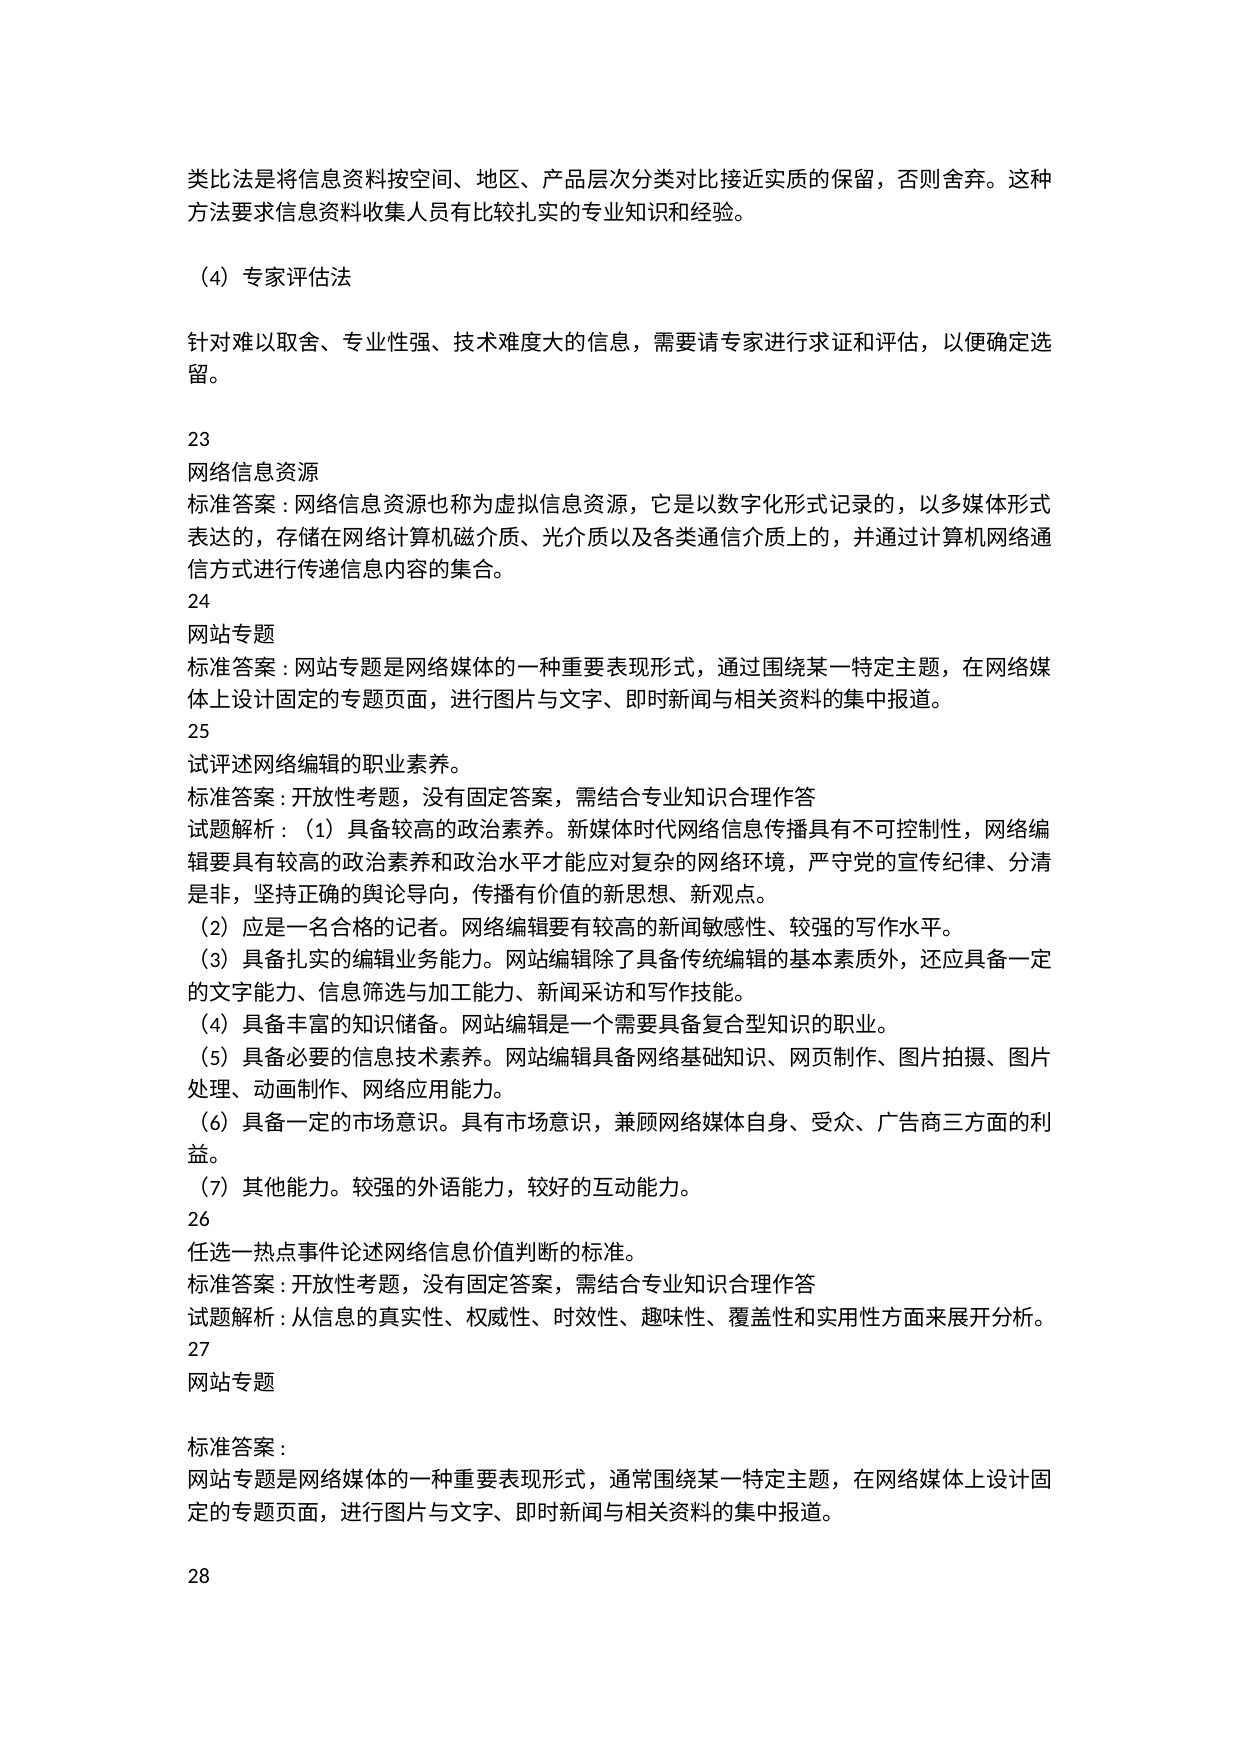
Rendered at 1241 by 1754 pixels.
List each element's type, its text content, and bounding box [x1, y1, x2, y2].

text 24 [187, 584, 1053, 617]
text 试题解析 : 从信息的真实性、权威性、时效性、趣味性、覆盖性和实用性方面来展开分析。 [187, 1299, 1053, 1332]
text 网站专题 [187, 1364, 1053, 1397]
text 标准答案 : [187, 1429, 1053, 1462]
text 标准答案 : 开放性考题，没有固定答案，需结合专业知识合理作答 [187, 1267, 1053, 1299]
text 网站专题是网络媒体的一种重要表现形式，通常围绕某一特定主题，在网络媒体上设计固定的专题页面，进行图片与文字、即时新闻与相关资料的集中报道。 [187, 1462, 1053, 1527]
text 28 [187, 1559, 1053, 1592]
text 26 [187, 1202, 1053, 1234]
text 27 [187, 1332, 1053, 1364]
text 任选一热点事件论述网络信息价值判断的标准。 [187, 1234, 1053, 1267]
text 25 [187, 714, 1053, 747]
text （3）具备扎实的编辑业务能力。网站编辑除了具备传统编辑的基本素质外，还应具备一定的文字能力、信息筛选与加工能力、新闻采访和写作技能。 [187, 942, 1053, 1007]
text 标准答案 : 网络信息资源也称为虚拟信息资源，它是以数字化形式记录的，以多媒体形式表达的，存储在网络计算机磁介质、光介质以及各类通信介质上的，并通过计算机网络通信方式进行传递信息内容的集合。 [187, 487, 1053, 584]
text （7）其他能力。较强的外语能力，较好的互动能力。 [187, 1169, 1053, 1202]
text 23 [187, 422, 1053, 454]
text 针对难以取舍、专业性强、技术难度大的信息，需要请专家进行求证和评估，以便确定选留。 [187, 324, 1053, 389]
text （2）应是一名合格的记者。网络编辑要有较高的新闻敏感性、较强的写作水平。 [187, 909, 1053, 942]
text 试题解析 : （1）具备较高的政治素养。新媒体时代网络信息传播具有不可控制性，网络编辑要具有较高的政治素养和政治水平才能应对复杂的网络环境，严守党的宣传纪律、分清是非，坚持正确的舆论导向，传播有价值的新思想、新观点。 [187, 812, 1053, 909]
text （6）具备一定的市场意识。具有市场意识，兼顾网络媒体自身、受众、广告商三方面的利益。 [187, 1104, 1053, 1169]
text 标准答案 : 开放性考题，没有固定答案，需结合专业知识合理作答 [187, 779, 1053, 812]
text （5）具备必要的信息技术素养。网站编辑具备网络基础知识、网页制作、图片拍摄、图片处理、动画制作、网络应用能力。 [187, 1039, 1053, 1104]
text （4）具备丰富的知识储备。网站编辑是一个需要具备复合型知识的职业。 [187, 1007, 1053, 1039]
text （4）专家评估法 [187, 259, 1053, 292]
text 标准答案 : 网站专题是网络媒体的一种重要表现形式，通过围绕某一特定主题，在网络媒体上设计固定的专题页面，进行图片与文字、即时新闻与相关资料的集中报道。 [187, 649, 1053, 714]
text 网络信息资源 [187, 454, 1053, 487]
text 网站专题 [187, 617, 1053, 649]
text 试评述网络编辑的职业素养。 [187, 747, 1053, 779]
text 类比法是将信息资料按空间、地区、产品层次分类对比接近实质的保留，否则舍弃。这种方法要求信息资料收集人员有比较扎实的专业知识和经验。 [187, 162, 1053, 227]
